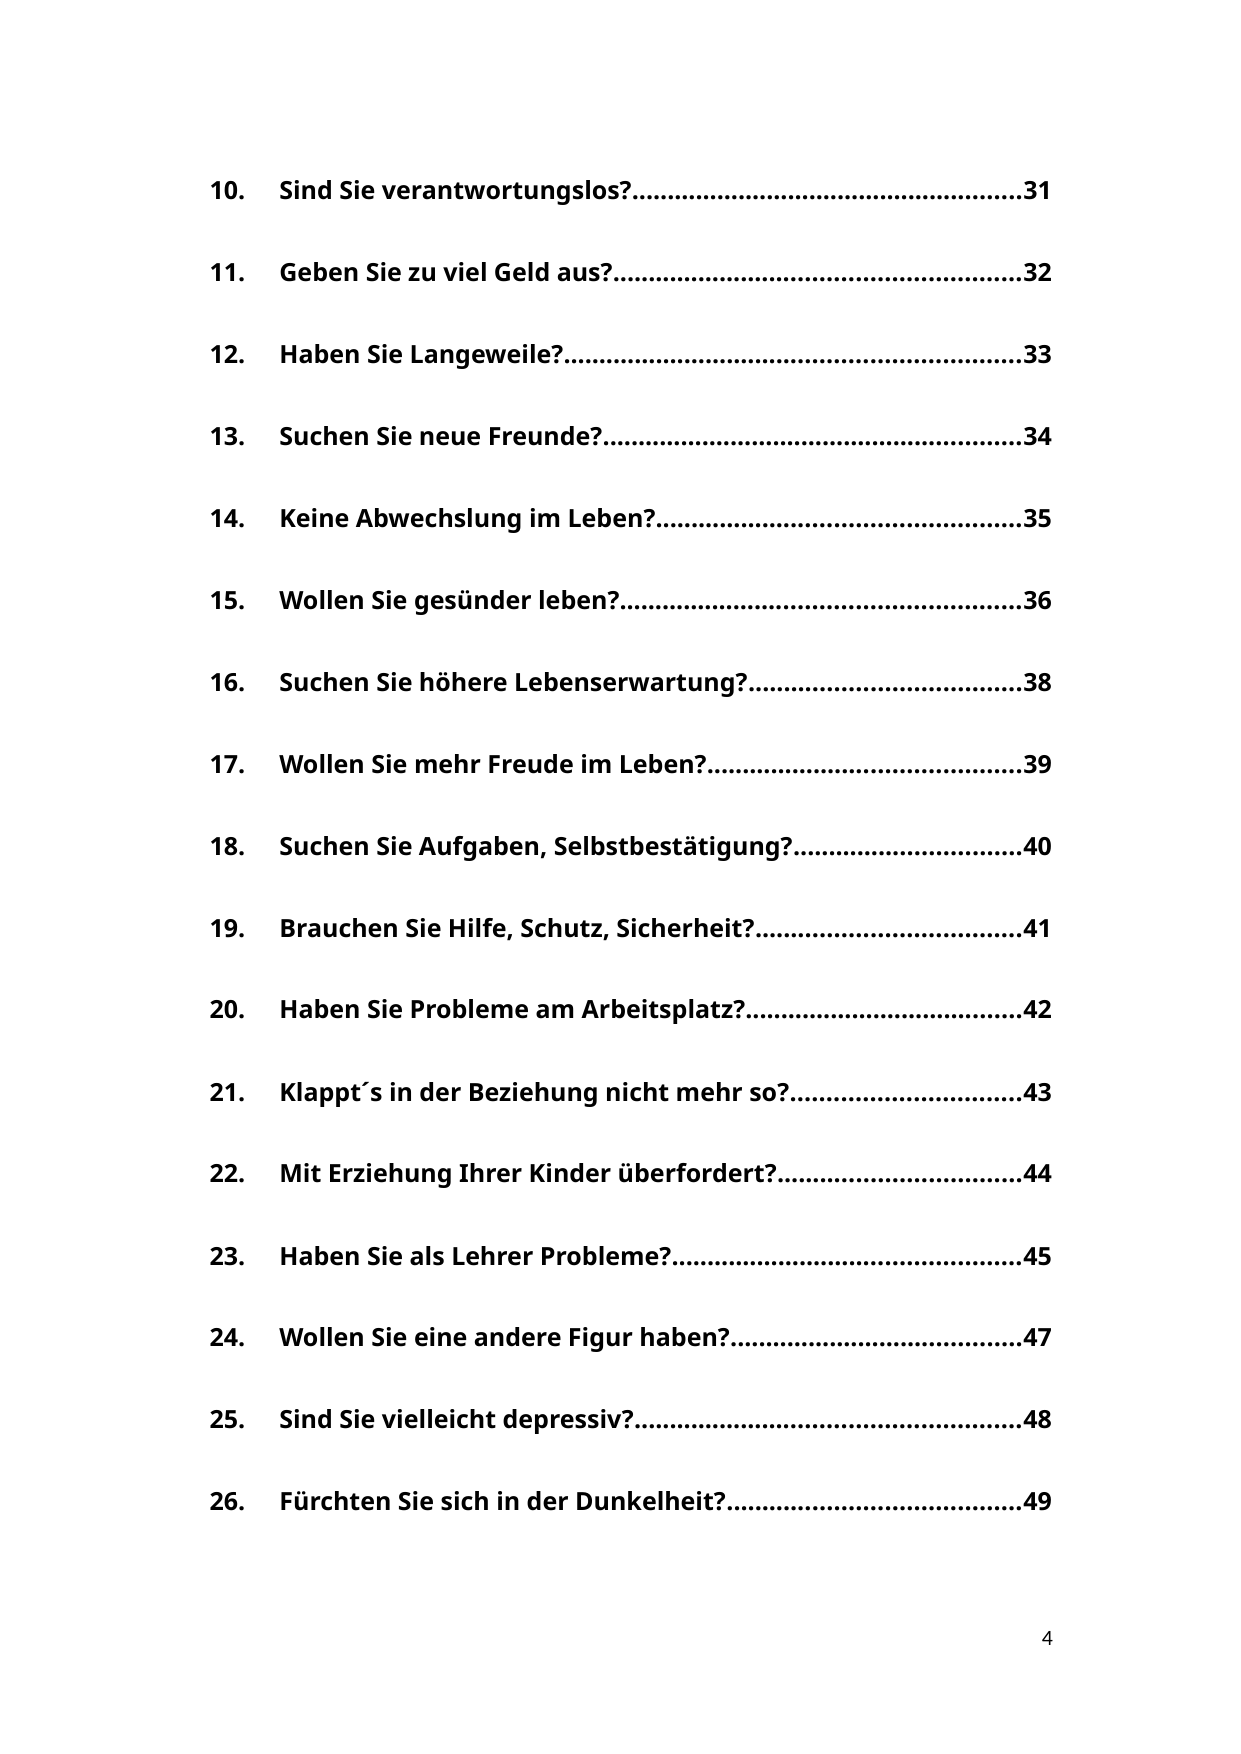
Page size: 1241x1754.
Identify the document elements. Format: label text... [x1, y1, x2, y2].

text 14. Keine Abwechslung im Leben? 35 [209, 485, 1053, 550]
text 18. Suchen Sie Aufgaben, Selbstbestätigung? 40 [209, 813, 1053, 878]
text 23. Haben Sie als Lehrer Probleme? 45 [209, 1223, 1053, 1288]
text 19. Brauchen Sie Hilfe, Schutz, Sicherheit? 41 [209, 895, 1053, 960]
text 26. Fürchten Sie sich in der Dunkelheit? 49 [209, 1469, 1053, 1534]
text 25. Sind Sie vielleicht depressiv? 48 [209, 1387, 1053, 1452]
text 15. Wollen Sie gesünder leben? 36 [209, 567, 1053, 632]
text 16. Suchen Sie höhere Lebenserwartung? 38 [209, 649, 1053, 714]
text 17. Wollen Sie mehr Freude im Leben? 39 [209, 731, 1053, 796]
text 10. Sind Sie verantwortungslos? 31 [209, 157, 1053, 222]
text 21. Klappt´s in der Beziehung nicht mehr so? 43 [209, 1059, 1053, 1124]
text 13. Suchen Sie neue Freunde? 34 [209, 403, 1053, 468]
text 22. Mit Erziehung Ihrer Kinder überfordert? 44 [209, 1141, 1053, 1206]
text 11. Geben Sie zu viel Geld aus? 32 [209, 239, 1053, 304]
text 20. Haben Sie Probleme am Arbeitsplatz? 42 [209, 977, 1053, 1042]
text 12. Haben Sie Langeweile? 33 [209, 321, 1053, 386]
text 24. Wollen Sie eine andere Figur haben? 47 [209, 1305, 1053, 1370]
